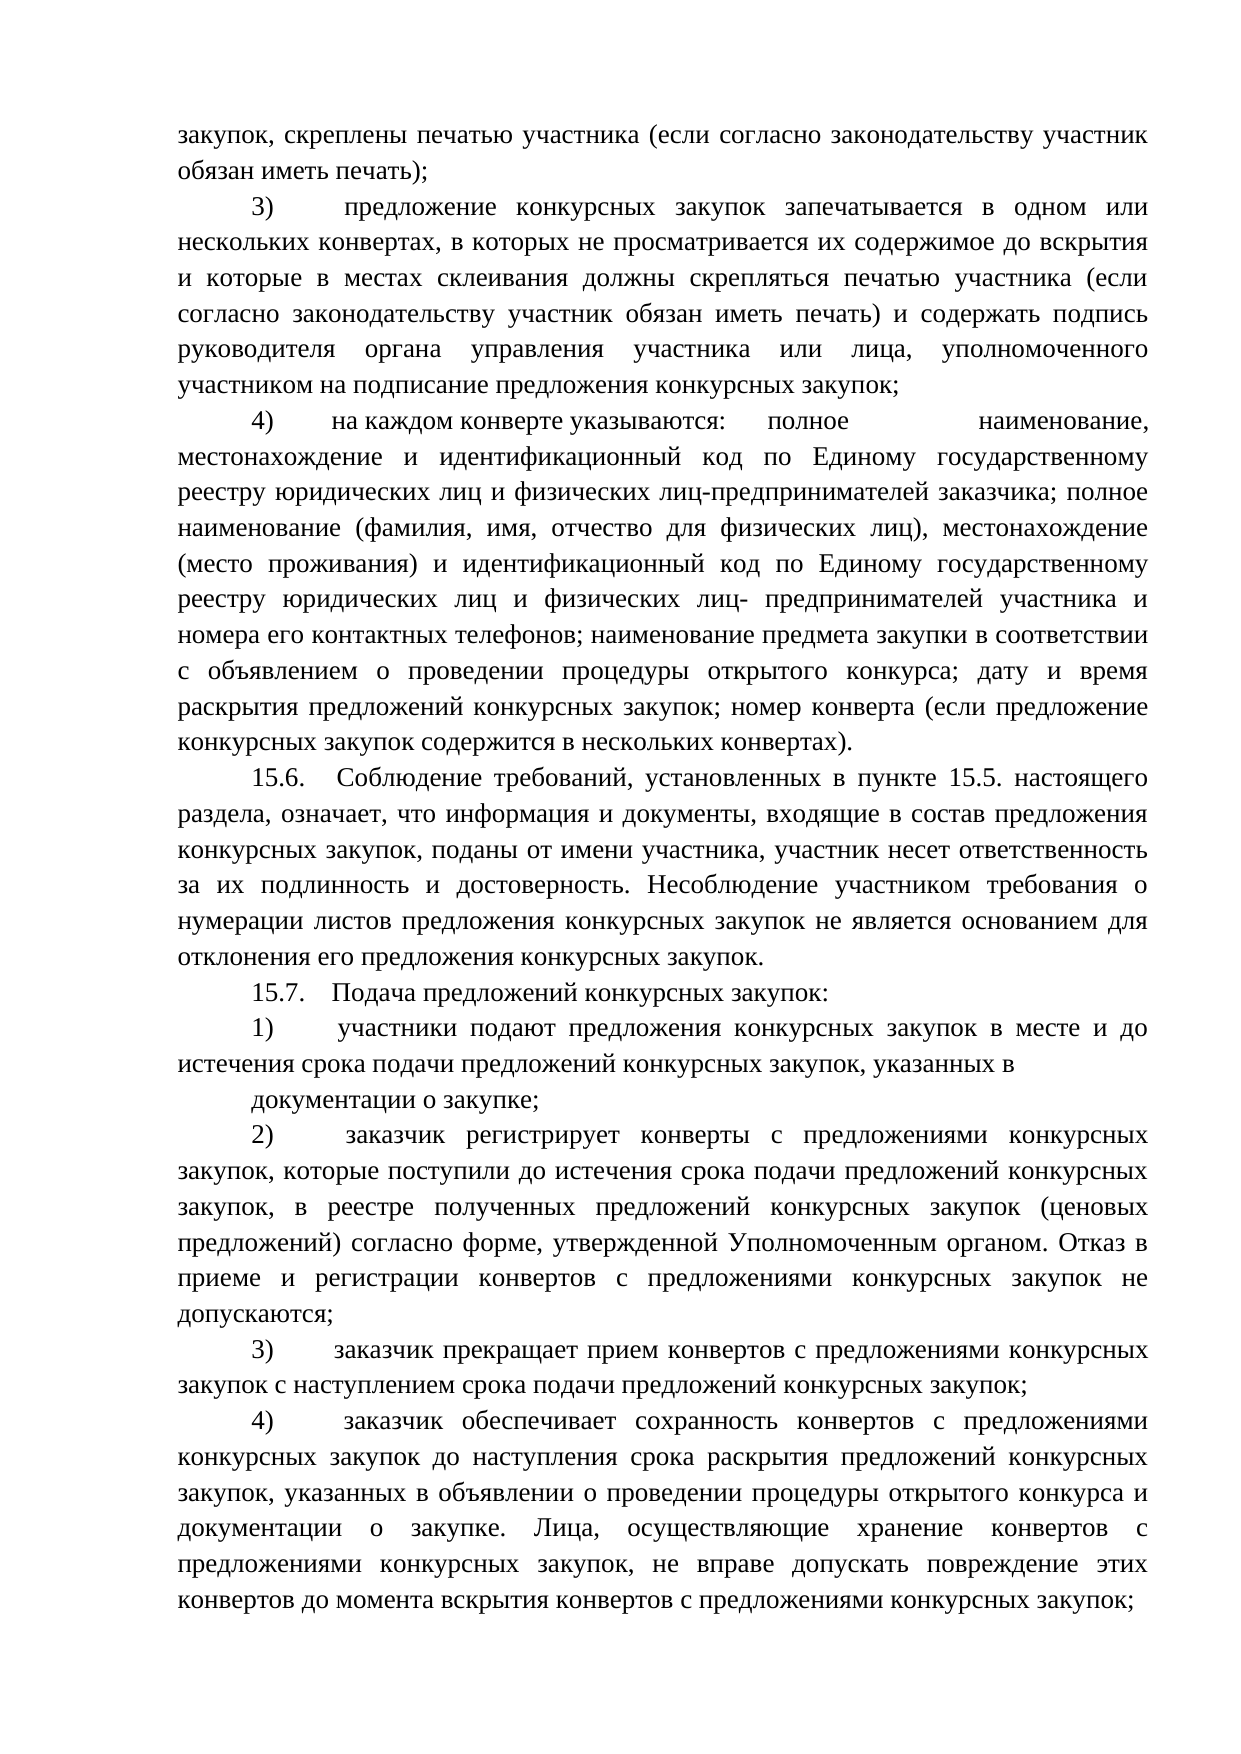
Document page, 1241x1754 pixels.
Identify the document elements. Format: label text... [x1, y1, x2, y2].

list Соблюдение требований, установленных в пункте 15.5. настоящего раздела, означает, что информация и документы, входящие в состав предложения конкурсных закупок, поданы от имени участника, участник несет ответственность за их подлинность и достоверность. Несоблюдение участником требования о нумерации листов предложения конкурсных закупок не является основанием для отклонения его предложения конкурсных закупок. [177, 761, 1149, 971]
list участники подают предложения конкурсных закупок в месте и до истечения срока подачи предложений конкурсных закупок, указанных в [177, 1011, 1149, 1078]
list заказчик обеспечивает сохранность конвертов с предложениями конкурсных закупок до наступления срока раскрытия предложений конкурсных закупок, указанных в объявлении о проведении процедуры открытого конкурса и документации о закупке. Лица, осуществляющие хранение конвертов с предложениями конкурсных закупок, не вправе допускать повреждение этих конвертов до момента вскрытия конвертов с предложениями конкурсных закупок; [177, 1404, 1149, 1614]
text документации о закупке; [177, 1083, 1149, 1114]
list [177, 118, 1149, 185]
list на каждом конверте указываются: полное наименование, местонахождение и идентификационный код по Единому государственному реестру юридических лиц и физических лиц-предпринимателей заказчика; полное наименование (фамилия, имя, отчество для физических лиц), местонахождение (место проживания) и идентификационный код по Единому государственному реестру юридических лиц и физических лиц- предпринимателей участника и номера его контактных телефонов; наименование предмета закупки в соответствии с объявлением о проведении процедуры открытого конкурса; дату и время раскрытия предложений конкурсных закупок; номер конверта (если предложение конкурсных закупок содержится в нескольких конвертах). [177, 404, 1149, 757]
list заказчик регистрирует конверты с предложениями конкурсных закупок, которые поступили до истечения срока подачи предложений конкурсных закупок, в реестре полученных предложений конкурсных закупок (ценовых предложений) согласно форме, утвержденной Уполномоченным органом. Отказ в приеме и регистрации конвертов с предложениями конкурсных закупок не допускаются; [177, 1118, 1149, 1328]
list Подача предложений конкурсных закупок: [177, 976, 1149, 1007]
list предложение конкурсных закупок запечатывается в одном или нескольких конвертах, в которых не просматривается их содержимое до вскрытия и которые в местах склеивания должны скрепляться печатью участника (если согласно законодательству участник обязан иметь печать) и содержать подпись руководителя органа управления участника или лица, уполномоченного участником на подписание предложения конкурсных закупок; [177, 189, 1149, 399]
list заказчик прекращает прием конвертов с предложениями конкурсных закупок с наступлением срока подачи предложений конкурсных закупок; [177, 1333, 1149, 1400]
